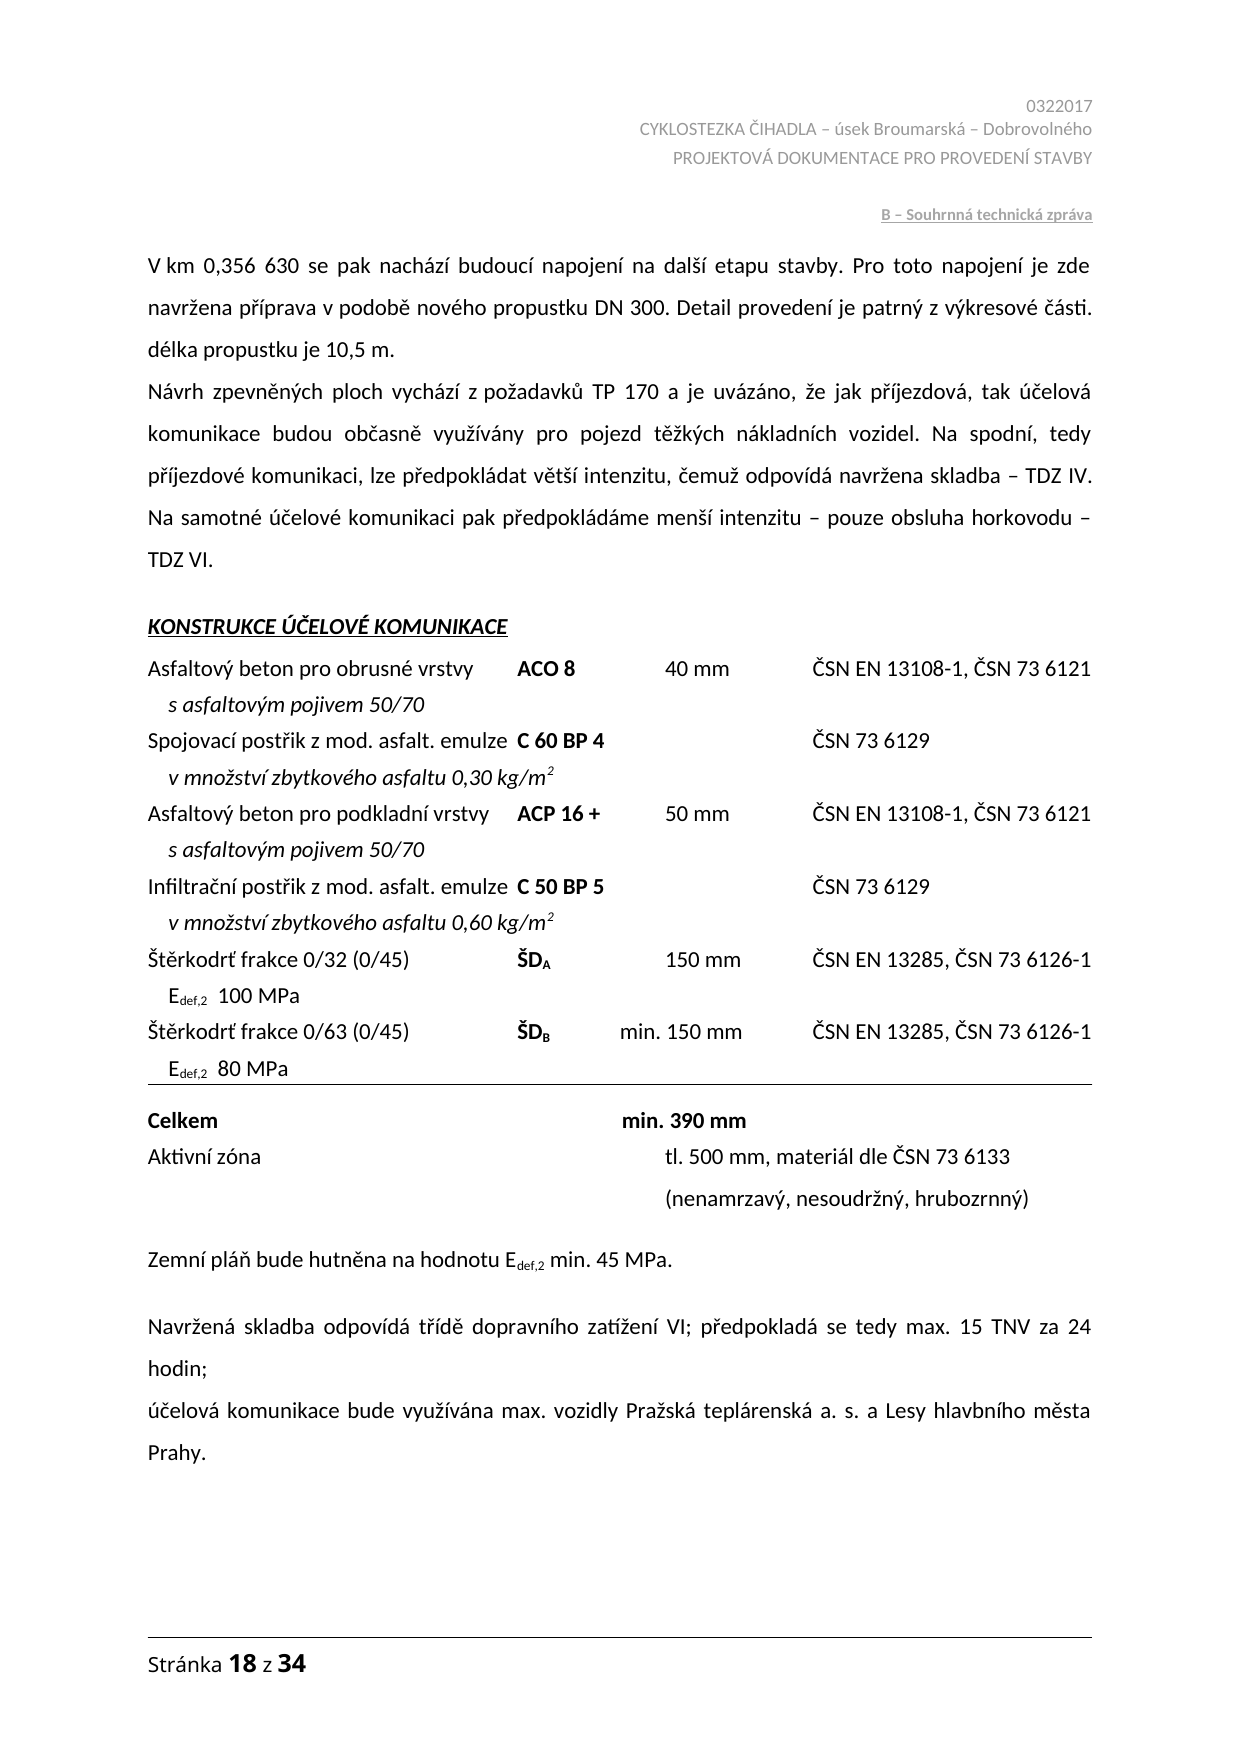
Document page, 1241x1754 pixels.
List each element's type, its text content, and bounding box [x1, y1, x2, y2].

text Návrh zpevněných ploch vychází z požadavků TP 170 a je uvázáno, že jak příjezdová, tak účelová komunikace budou občasně využívány pro pojezd těžkých nákladních vozidel. Na spodní, tedy příjezdové komunikaci, lze předpokládat větší intenzitu, čemuž odpovídá navržena skladba – TDZ IV. Na samotné účelové komunikaci pak předpokládáme menší intenzitu – pouze obsluha horkovodu – TDZ VI. [148, 377, 1092, 573]
text Edef,2 80 MPa [148, 1054, 1092, 1084]
text Asfaltový beton pro podkladní vrstvy ACP 16 + 50 mm ČSN EN 13108-1, ČSN 73 6121 [148, 799, 1092, 827]
text Štěrkodrť frakce 0/32 (0/45) ŠDA 150 mm ČSN EN 13285, ČSN 73 6126-1 [148, 945, 1092, 973]
text Aktivní zóna tl. 500 mm, materiál dle ČSN 73 6133 [148, 1142, 1092, 1170]
text Navržená skladba odpovídá třídě dopravního zatížení VI; předpokladá se tedy max. 15 TNV za 24 hodin; [148, 1312, 1092, 1382]
text Zemní pláň bude hutněna na hodnotu Edef,2 min. 45 MPa. [148, 1245, 1092, 1273]
text Spojovací postřik z mod. asfalt. emulze C 60 BP 4 ČSN 73 6129 [148, 727, 1092, 754]
text Štěrkodrť frakce 0/63 (0/45) ŠDB min. 150 mm ČSN EN 13285, ČSN 73 6126-1 [148, 1017, 1092, 1045]
text v množství zbytkového asfaltu 0,30 kg/m2 [148, 763, 1092, 791]
text s asfaltovým pojivem 50/70 [148, 836, 1092, 864]
text Asfaltový beton pro obrusné vrstvy ACO 8 40 mm ČSN EN 13108-1, ČSN 73 6121 [148, 654, 1092, 682]
text v množství zbytkového asfaltu 0,60 kg/m2 [148, 908, 1092, 936]
text V km 0,356 630 se pak nachází budoucí napojení na další etapu stavby. Pro toto napojení je zde navržena příprava v podobě nového propustku DN 300. Detail provedení je patrný z výkresové části. délka propustku je 10,5 m. [148, 251, 1092, 363]
text KONSTRUKCE ÚČELOVÉ KOMUNIKACE [148, 612, 1092, 640]
text Celkem min. 390 mm [148, 1106, 1092, 1134]
text účelová komunikace bude využívána max. vozidly Pražská teplárenská a. s. a Lesy hlavbního města Prahy. [148, 1396, 1092, 1466]
text Edef,2 100 MPa [148, 981, 1092, 1009]
text Infiltrační postřik z mod. asfalt. emulze C 50 BP 5 ČSN 73 6129 [148, 872, 1092, 900]
text s asfaltovým pojivem 50/70 [148, 690, 1092, 718]
text (nenamrzavý, nesoudržný, hrubozrnný) [602, 1184, 1092, 1212]
